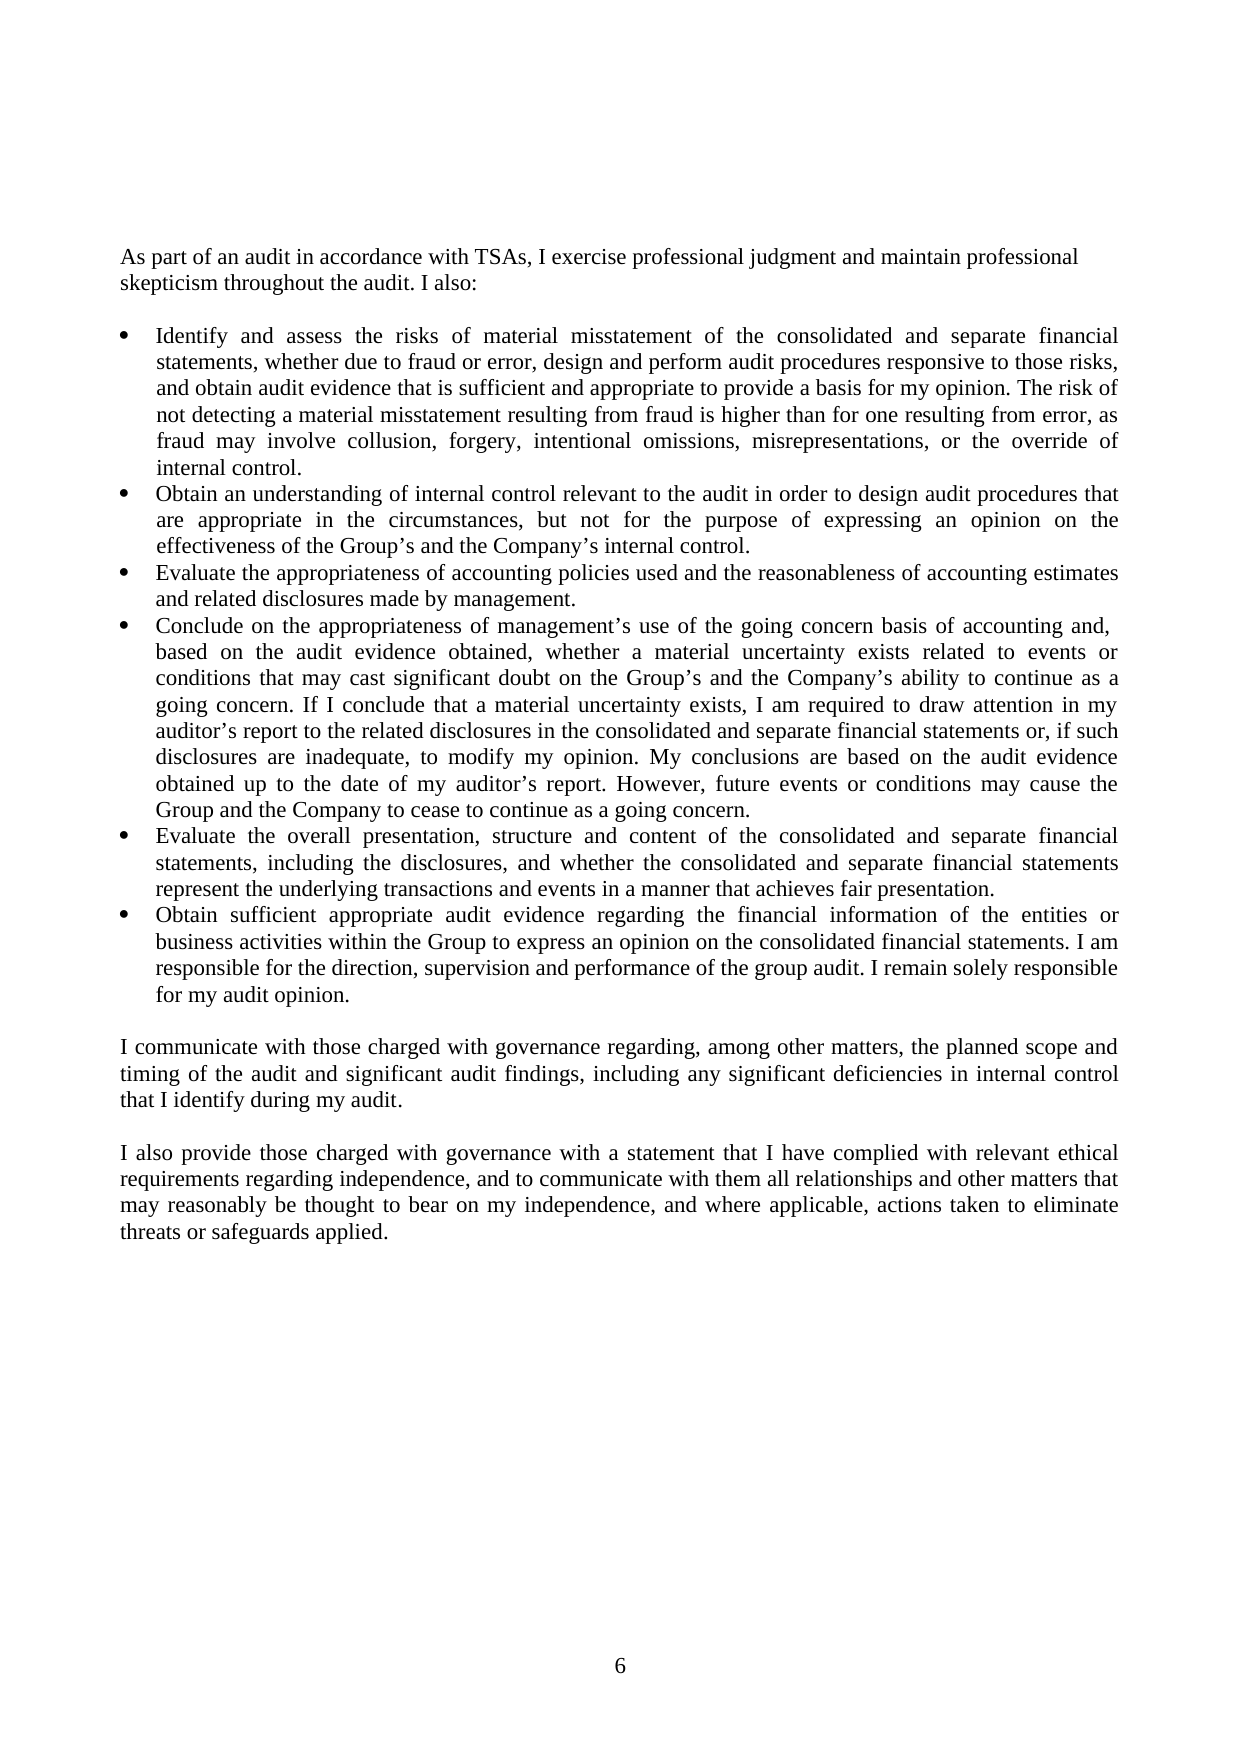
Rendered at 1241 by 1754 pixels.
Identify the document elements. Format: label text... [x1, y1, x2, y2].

list Conclude on the appropriateness of management’s use of the going concern basis of accounting and, based on the audit evidence obtained, whether a material uncertainty exists related to events or conditions that may cast significant doubt on the Group’s and the Company’s ability to continue as a going concern. If I conclude that a material uncertainty exists, I am required to draw attention in my auditor’s report to the related disclosures in the consolidated and separate financial statements or, if such disclosures are inadequate, to modify my opinion. My conclusions are based on the audit evidence obtained up to the date of my auditor’s report. However, future events or conditions may cause the Group and the Company to cease to continue as a going concern. [120, 612, 1120, 822]
text As part of an audit in accordance with TSAs, I exercise professional judgment and maintain professional skepticism throughout the audit. I also: [120, 243, 1120, 295]
text I also provide those charged with governance with a statement that I have complied with relevant ethical requirements regarding independence, and to communicate with them all relationships and other matters that may reasonably be thought to bear on my independence, and where applicable, actions taken to eliminate threats or safeguards applied. [120, 1139, 1120, 1244]
list Evaluate the appropriateness of accounting policies used and the reasonableness of accounting estimates and related disclosures made by management. [120, 559, 1120, 612]
list Obtain an understanding of internal control relevant to the audit in order to design audit procedures that are appropriate in the circumstances, but not for the purpose of expressing an opinion on the effectiveness of the Group’s and the Company’s internal control. [120, 480, 1120, 559]
list Identify and assess the risks of material misstatement of the consolidated and separate financial statements, whether due to fraud or error, design and perform audit procedures responsive to those risks, and obtain audit evidence that is sufficient and appropriate to provide a basis for my opinion. The risk of not detecting a material misstatement resulting from fraud is higher than for one resulting from error, as fraud may involve collusion, forgery, intentional omissions, misrepresentations, or the override of internal control. [120, 322, 1120, 480]
text I communicate with those charged with governance regarding, among other matters, the planned scope and timing of the audit and significant audit findings, including any significant deficiencies in internal control that I identify during my audit. [120, 1033, 1120, 1112]
list Evaluate the overall presentation, structure and content of the consolidated and separate financial statements, including the disclosures, and whether the consolidated and separate financial statements represent the underlying transactions and events in a manner that achieves fair presentation. [120, 822, 1120, 902]
list Obtain sufficient appropriate audit evidence regarding the financial information of the entities or business activities within the Group to express an opinion on the consolidated financial statements. I am responsible for the direction, supervision and performance of the group audit. I remain solely responsible for my audit opinion. [120, 902, 1120, 1007]
